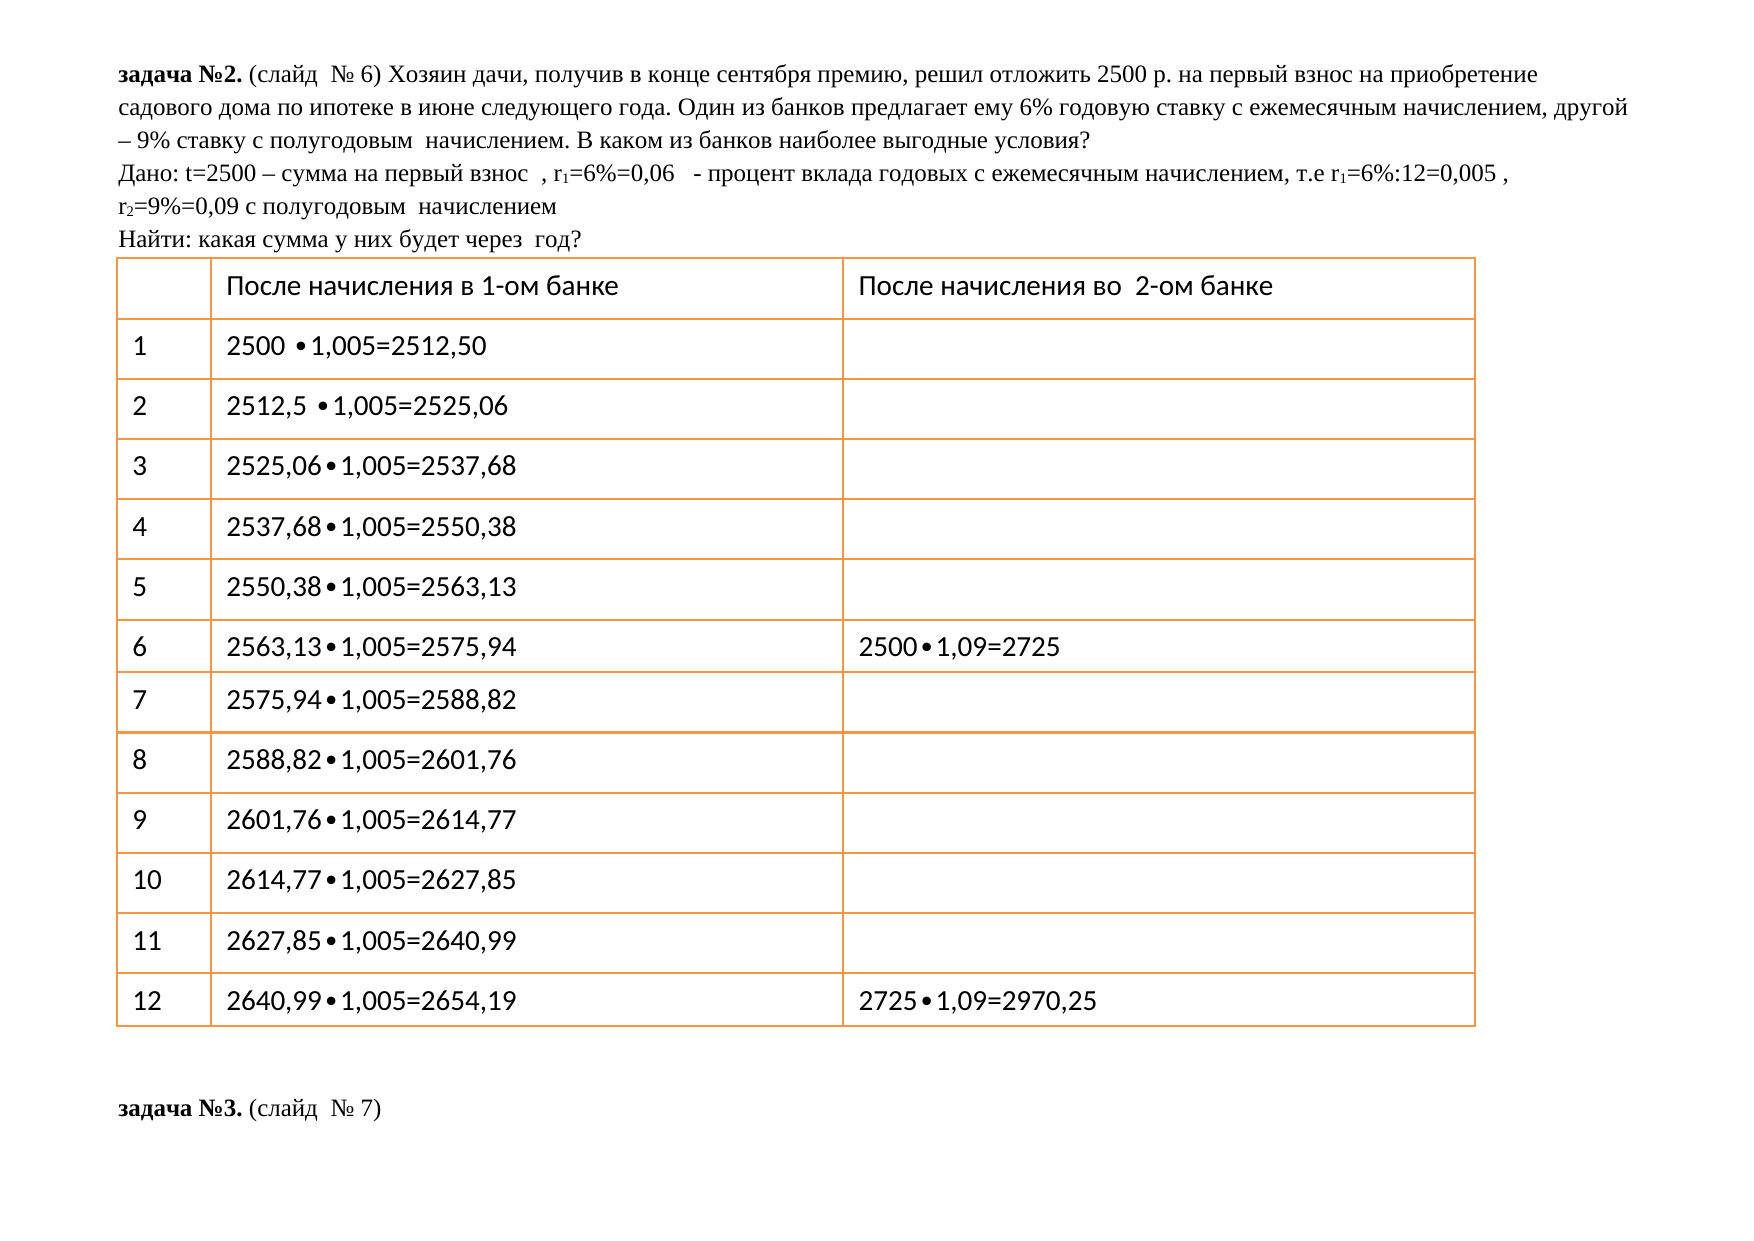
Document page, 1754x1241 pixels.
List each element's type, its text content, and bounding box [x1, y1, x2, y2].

text задача №2. (слайд № 6) Хозяин дачи, получив в конце сентября премию, решил отложить 2500 р. на первый взнос на приобретение садового дома по ипотеке в июне следующего года. Один из банков предлагает ему 6% годовую ставку с ежемесячным начислением, другой – 9% ставку с полугодовым начислением. В каком из банков наиболее выгодные условия? [118, 59, 1636, 154]
table_cell 2537,68∙1,005=2550,38 [212, 500, 842, 558]
table_header [118, 259, 210, 317]
table_cell 2525,06∙1,005=2537,68 [212, 440, 842, 498]
table_header После начисления во 2-ом банке [844, 259, 1474, 317]
text Дано: t=2500 – сумма на первый взнос , r1=6%=0,06 - процент вклада годовых с ежемесячным начислением, т.е r1=6%:12=0,005 , r2=9%=0,09 с полугодовым начислением [118, 158, 1636, 220]
table_cell 2725∙1,09=2970,25 [844, 974, 1474, 1025]
table_cell 2640,99∙1,005=2654,19 [212, 974, 842, 1025]
table_cell 9 [118, 794, 210, 852]
table_cell 4 [118, 500, 210, 558]
table_cell 8 [118, 734, 210, 792]
table_cell 7 [118, 673, 210, 731]
table_cell 1 [118, 320, 210, 378]
text Найти: какая сумма у них будет через год? [118, 224, 1636, 253]
table_cell 2627,85∙1,005=2640,99 [212, 914, 842, 972]
table_cell 11 [118, 914, 210, 972]
table_cell 5 [118, 560, 210, 618]
table_cell 2500∙1,09=2725 [844, 621, 1474, 671]
table_cell 6 [118, 621, 210, 671]
table_cell [844, 440, 1474, 498]
table_cell [844, 500, 1474, 558]
text задача №3. (слайд № 7) [118, 1093, 1636, 1122]
table_cell 2 [118, 380, 210, 438]
table_cell 2512,5 ∙1,005=2525,06 [212, 380, 842, 438]
table_cell 2601,76∙1,005=2614,77 [212, 794, 842, 852]
table_cell [844, 734, 1474, 792]
table_cell 2500 ∙1,005=2512,50 [212, 320, 842, 378]
table_cell 3 [118, 440, 210, 498]
table_cell [844, 560, 1474, 618]
table_cell [844, 854, 1474, 912]
table_cell 2550,38∙1,005=2563,13 [212, 560, 842, 618]
table_cell [844, 673, 1474, 731]
table_cell 2588,82∙1,005=2601,76 [212, 734, 842, 792]
table_cell 2614,77∙1,005=2627,85 [212, 854, 842, 912]
table_cell 2563,13∙1,005=2575,94 [212, 621, 842, 671]
table_cell 10 [118, 854, 210, 912]
table_cell [844, 914, 1474, 972]
table_cell [844, 320, 1474, 378]
table_cell 2575,94∙1,005=2588,82 [212, 673, 842, 731]
table_cell [844, 794, 1474, 852]
table_cell 12 [118, 974, 210, 1025]
table_header После начисления в 1-ом банке [212, 259, 842, 317]
table_cell [844, 380, 1474, 438]
